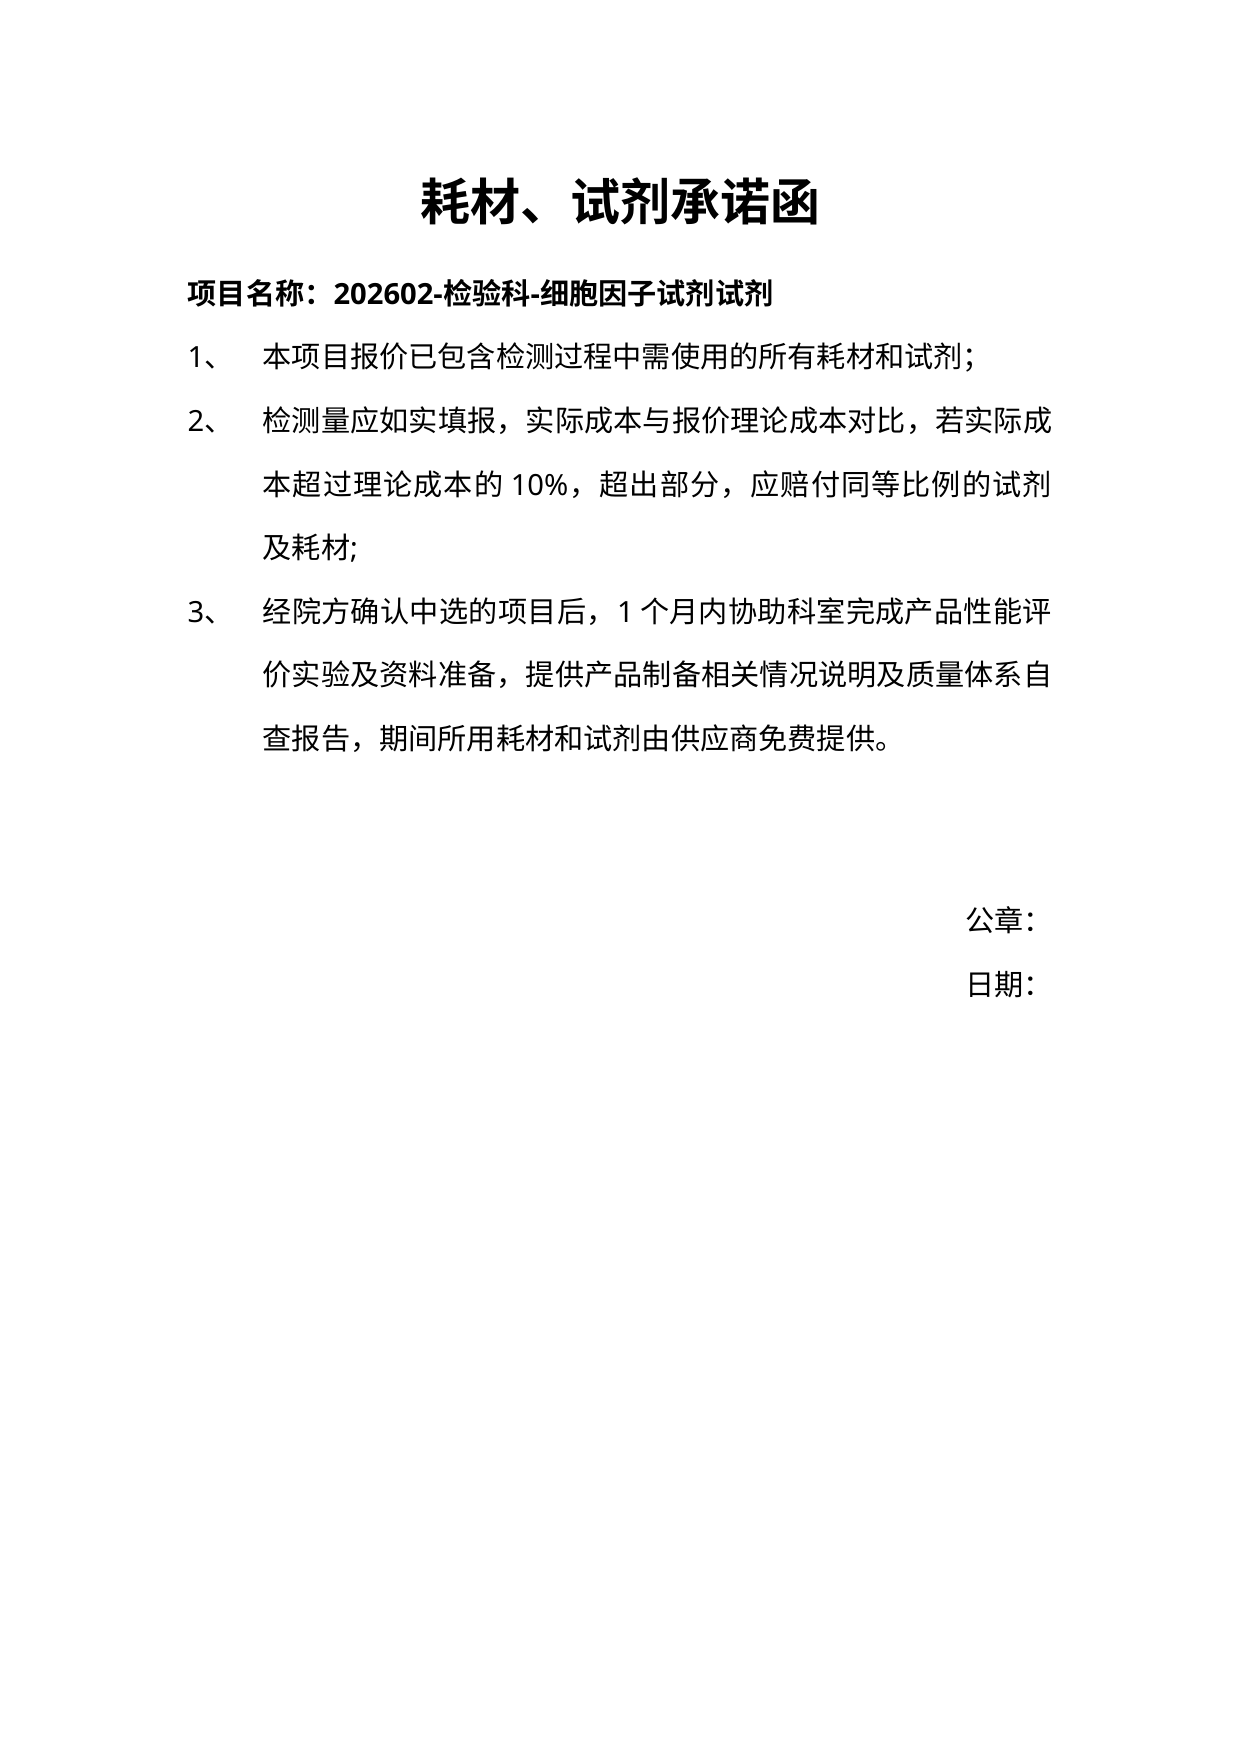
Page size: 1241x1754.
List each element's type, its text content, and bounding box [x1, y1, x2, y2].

text 耗材、试剂承诺函 [187, 162, 1053, 234]
list 检测量应如实填报，实际成本与报价理论成本对比，若实际成本超过理论成本的10%，超出部分，应赔付同等比例的试剂及耗材; [187, 398, 1053, 567]
text 公章： [187, 898, 1053, 940]
list 经院方确认中选的项目后，1个月内协助科室完成产品性能评价实验及资料准备，提供产品制备相关情况说明及质量体系自查报告，期间所用耗材和试剂由供应商免费提供。 [187, 588, 1053, 757]
text 项目名称：202602-检验科-细胞因子试剂试剂 [187, 271, 1053, 313]
text 日期： [187, 961, 1053, 1003]
list 本项目报价已包含检测过程中需使用的所有耗材和试剂； [187, 334, 1053, 376]
